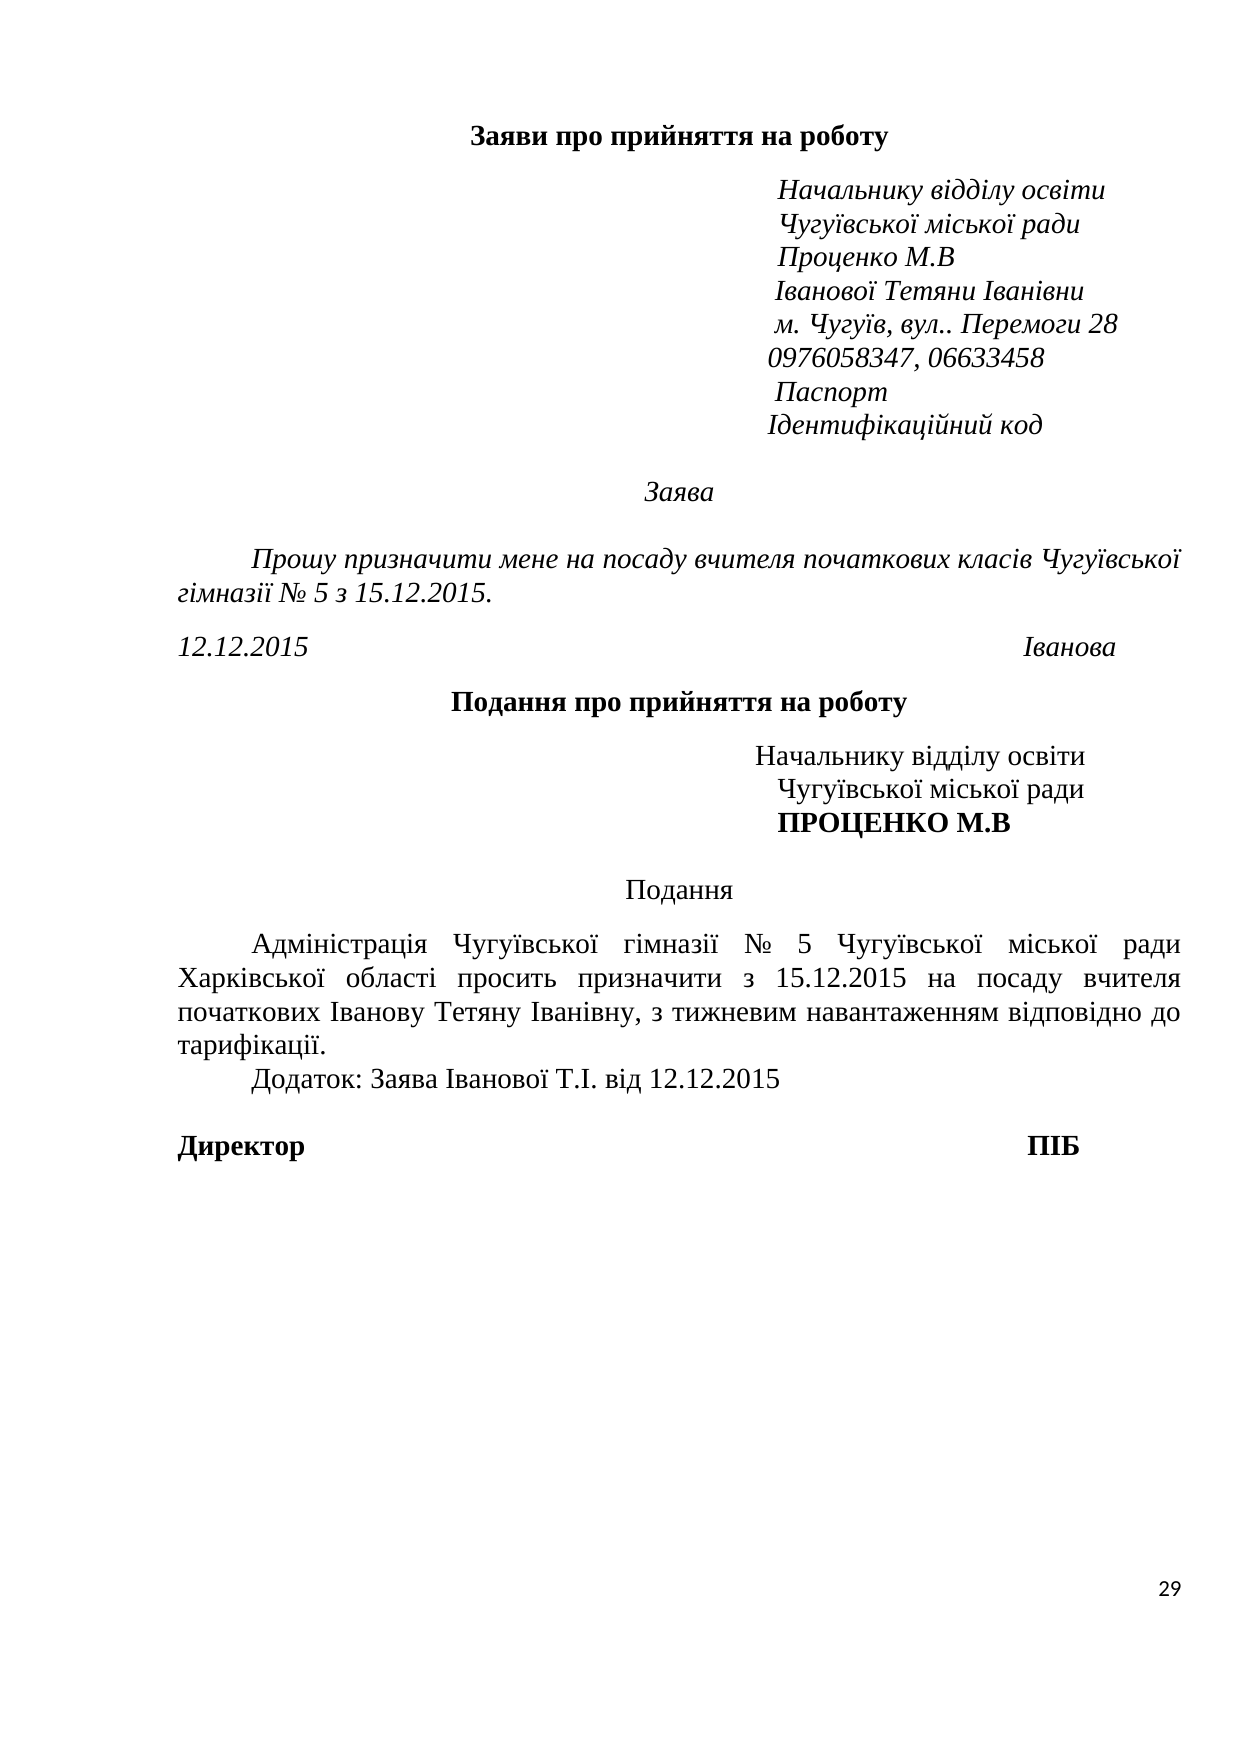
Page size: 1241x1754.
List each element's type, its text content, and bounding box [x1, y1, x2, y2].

text 12.12.2015 Іванова [177, 629, 1181, 663]
text Чугуївської міської ради [177, 772, 1181, 805]
text Адміністрація Чугуївської гімназії № 5 Чугуївської міської ради Харківської області просить призначити з 15.12.2015 на посаду вчителя початкових Іванову Тетяну Іванівну, з тижневим навантаженням відповідно до тарифікації. [177, 927, 1182, 1061]
text Подання [177, 872, 1181, 906]
text Директор ПІБ [177, 1128, 1181, 1161]
text ПРОЦЕНКО М.В [177, 805, 1181, 839]
text м. Чугуїв, вул.. Перемоги 28 [519, 307, 1181, 340]
text Чугуївської міської ради [177, 206, 1181, 239]
text Паспорт [519, 374, 1181, 407]
text Проценко М.В [177, 239, 1181, 273]
text 0976058347, 06633458 [519, 340, 1181, 374]
text Прошу призначити мене на посаду вчителя початкових класів Чугуївської гімназії № 5 з 15.12.2015. [177, 541, 1181, 608]
text Ідентифікаційний код [519, 407, 1181, 441]
text Заяви про прийняття на роботу [177, 118, 1181, 152]
text Додаток: Заява Іванової Т.І. від 12.12.2015 [177, 1061, 1182, 1094]
text Заява [177, 474, 1181, 508]
text Подання про прийняття на роботу [177, 684, 1181, 717]
text Начальнику відділу освіти [177, 172, 1181, 206]
text Іванової Тетяни Іванівни [519, 273, 1181, 307]
text Начальнику відділу освіти [177, 738, 1181, 772]
